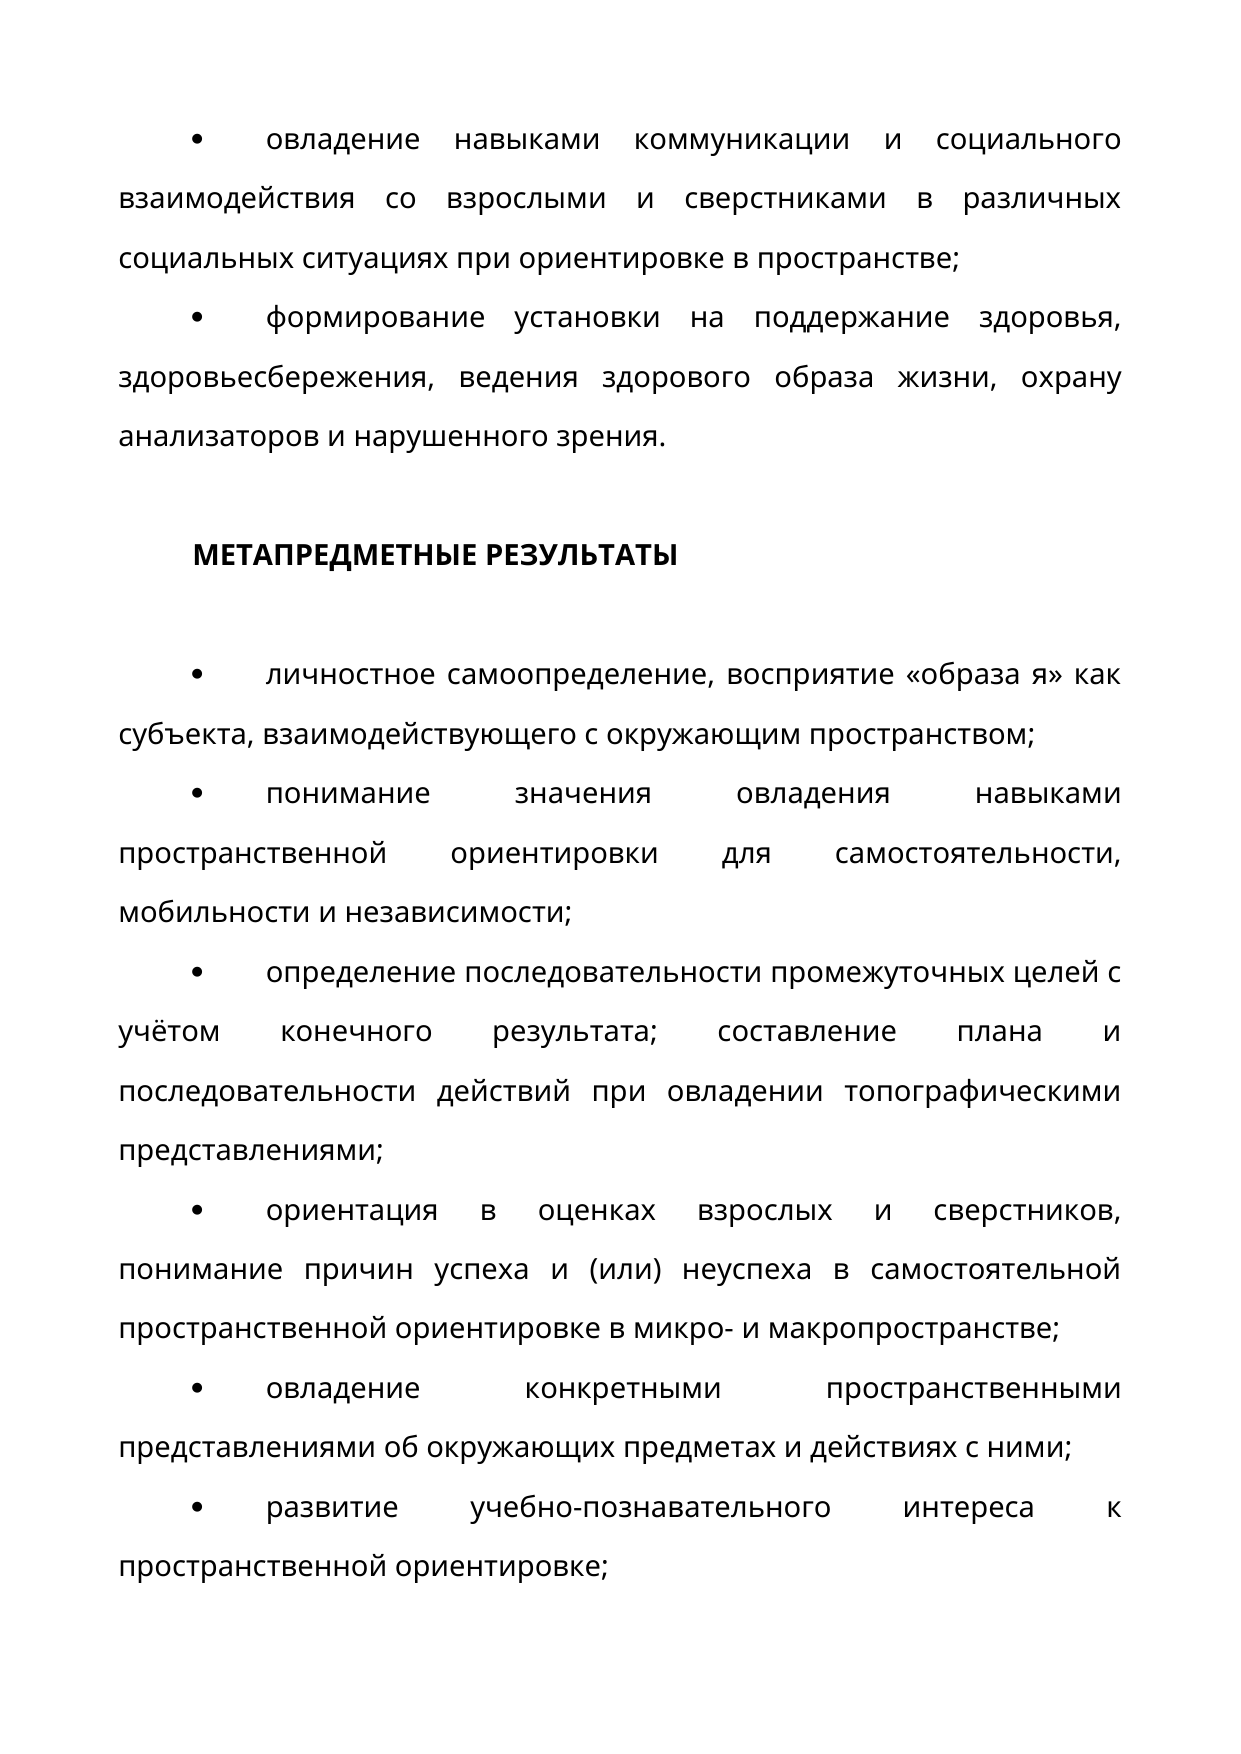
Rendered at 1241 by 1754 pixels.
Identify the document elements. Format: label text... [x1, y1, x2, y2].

list ориентация в оценках взрослых и сверстников, понимание причин успеха и (или) неуспеха в самостоятельной пространственной ориентировке в микро- и макропространстве; [118, 1189, 1122, 1347]
list овладение навыками коммуникации и социального взаимодействия со взрослыми и сверстниками в различных социальных ситуациях при ориентировке в пространстве; [118, 118, 1122, 277]
list овладение конкретными пространственными представлениями об окружающих предметах и действиях с ними; [118, 1367, 1122, 1466]
list развитие учебно-познавательного интереса к пространственной ориентировке; [118, 1486, 1122, 1585]
list определение последовательности промежуточных целей с учётом конечного результата; составление плана и последовательности действий при овладении топографическими представлениями; [118, 951, 1122, 1169]
list понимание значения овладения навыками пространственной ориентировки для самостоятельности, мобильности и независимости; [118, 772, 1122, 931]
list формирование установки на поддержание здоровья, здоровьесбережения, ведения здорового образа жизни, охрану анализаторов и нарушенного зрения. [118, 297, 1122, 455]
subtitle МЕТАПРЕДМЕТНЫЕ РЕЗУЛЬТАТЫ [118, 534, 1122, 574]
list личностное самоопределение, восприятие «образа я» как субъекта, взаимодействующего с окружающим пространством; [118, 653, 1122, 753]
